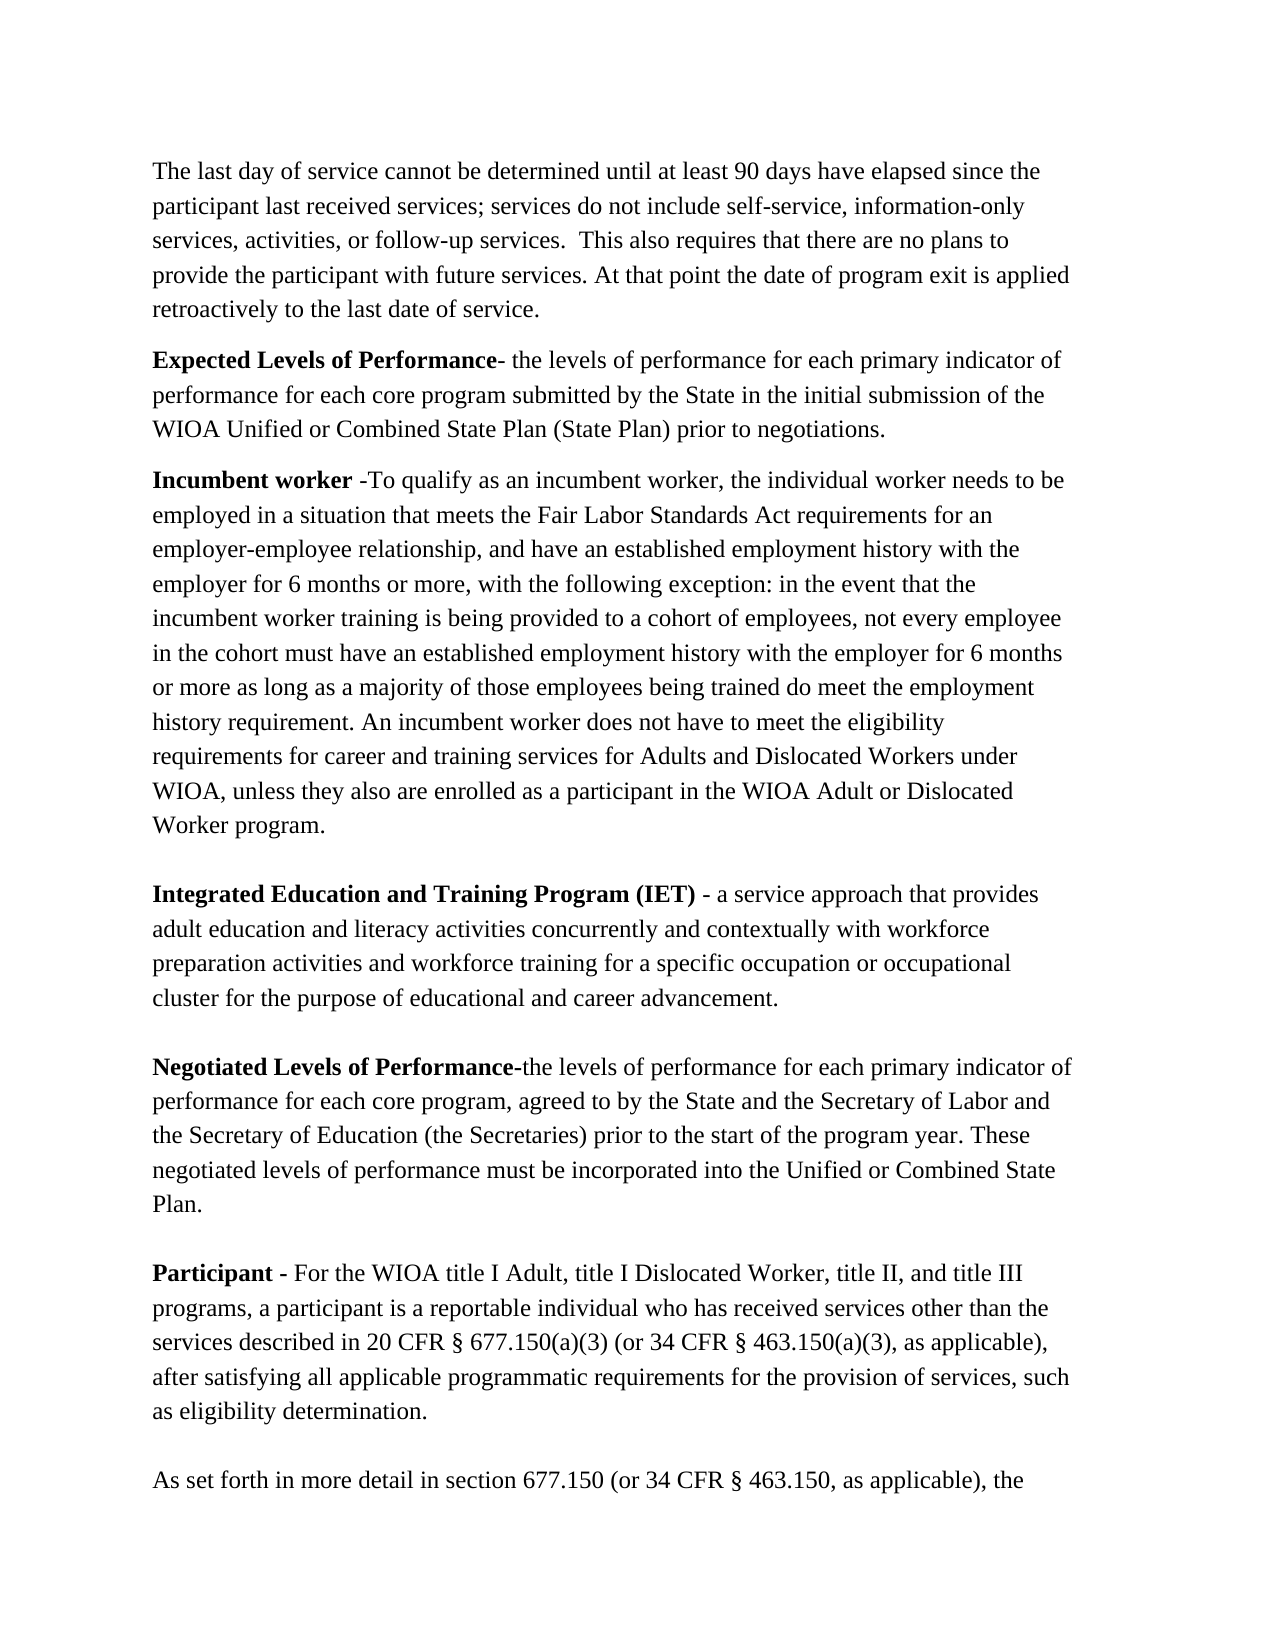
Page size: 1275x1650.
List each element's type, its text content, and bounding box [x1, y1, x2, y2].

text Expected Levels of Performance- the levels of performance for each primary indicator of performance for each core program submitted by the State in the initial submission of the WIOA Unified or Combined State Plan (State Plan) prior to negotiations. [152, 345, 1080, 443]
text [152, 1465, 1080, 1494]
text Integrated Education and Training Program (IET) - a service approach that provides adult education and literacy activities concurrently and contextually with workforce preparation activities and workforce training for a specific occupation or occupational cluster for the purpose of educational and career advancement. [152, 879, 1080, 1011]
text Participant - For the WIOA title I Adult, title I Dislocated Worker, title II, and title III programs, a participant is a reportable individual who has received services other than the services described in 20 CFR § 677.150(a)(3) (or 34 CFR § 463.150(a)(3), as applicable), after satisfying all applicable programmatic requirements for the provision of services, such as eligibility determination. [152, 1258, 1080, 1425]
text The last day of service cannot be determined until at least 90 days have elapsed since the participant last received services; services do not include self-service, information-only services, activities, or follow-up services. This also requires that there are no plans to provide the participant with future services. At that point the date of program exit is applied retroactively to the last date of service. [152, 156, 1080, 323]
text Incumbent worker -To qualify as an incumbent worker, the individual worker needs to be employed in a situation that meets the Fair Labor Standards Act requirements for an employer-employee relationship, and have an established employment history with the employer for 6 months or more, with the following exception: in the event that the incumbent worker training is being provided to a cohort of employees, not every employee in the cohort must have an established employment history with the employer for 6 months or more as long as a majority of those employees being trained do meet the employment history requirement. An incumbent worker does not have to meet the eligibility requirements for career and training services for Adults and Dislocated Workers under WIOA, unless they also are enrolled as a participant in the WIOA Adult or Dislocated Worker program. [152, 465, 1080, 839]
text Negotiated Levels of Performance-the levels of performance for each primary indicator of performance for each core program, agreed to by the State and the Secretary of Labor and the Secretary of Education (the Secretaries) prior to the start of the program year. These negotiated levels of performance must be incorporated into the Unified or Combined State Plan. [152, 1052, 1080, 1218]
